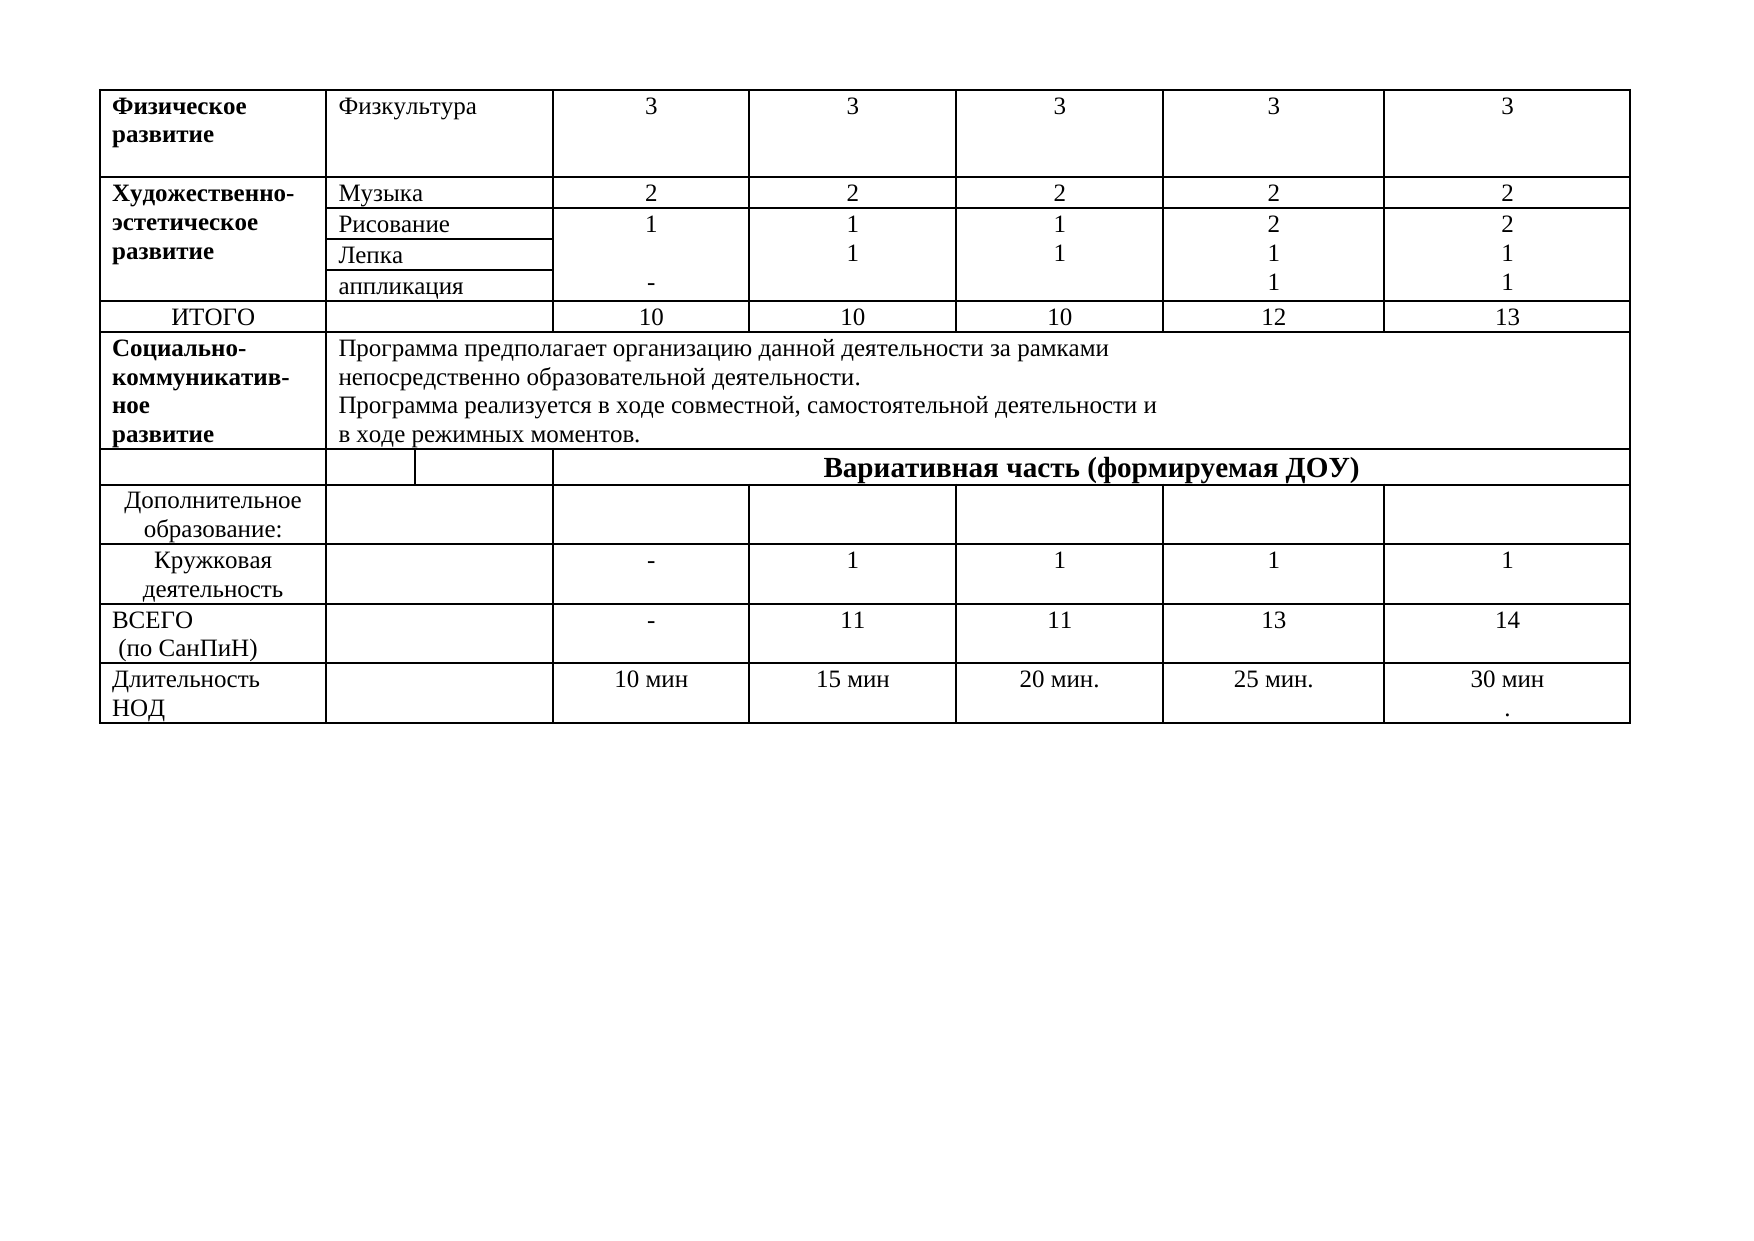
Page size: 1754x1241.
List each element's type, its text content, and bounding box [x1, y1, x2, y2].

table_cell 2 [1164, 178, 1383, 207]
table_cell 11 [750, 605, 955, 662]
table_cell 13 [1385, 302, 1629, 331]
table_cell [554, 486, 748, 543]
table_cell 1 [957, 545, 1162, 603]
table_cell 1 1 [750, 209, 955, 300]
table_cell [327, 450, 414, 483]
table_cell Лепка [327, 240, 552, 269]
table_cell 2 1 1 [1385, 209, 1629, 300]
table_cell 2 [554, 178, 748, 207]
table_cell Физическое развитие [101, 91, 325, 176]
table_cell [1164, 486, 1383, 543]
table_cell 12 [1164, 302, 1383, 331]
table_cell Дополнительное образование: [101, 486, 325, 543]
table_cell Музыка [327, 178, 552, 207]
table_cell 15 мин [750, 664, 955, 722]
table_cell [1385, 486, 1629, 543]
table_cell [101, 450, 325, 483]
table_cell 3 [554, 91, 748, 176]
table_cell 1 [1164, 545, 1383, 603]
table_cell 3 [957, 91, 1162, 176]
table_cell - [554, 605, 748, 662]
table_cell [327, 545, 552, 603]
table_cell 11 [957, 605, 1162, 662]
table_cell [957, 486, 1162, 543]
table_cell Программа предполагает организацию данной деятельности за рамками непосредственно образовательной деятельности. Программа реализуется в ходе совместной, самостоятельной деятельности и в ходе режимных моментов. [327, 333, 1629, 448]
table_cell [327, 302, 552, 331]
table_cell аппликация [327, 271, 552, 300]
table_cell Вариативная часть (формируемая ДОУ) [554, 450, 1629, 483]
table_cell 10 [750, 302, 955, 331]
table_cell 20 мин. [957, 664, 1162, 722]
table_cell ВСЕГО (по СанПиН) [101, 605, 325, 662]
table_cell 13 [1164, 605, 1383, 662]
table_cell [327, 486, 552, 543]
table_cell Физкультура [327, 91, 552, 176]
table_cell 10 мин [554, 664, 748, 722]
table_cell 3 [750, 91, 955, 176]
table_cell 25 мин. [1164, 664, 1383, 722]
table_cell Длительность НОД [101, 664, 325, 722]
table_cell 30 мин . [1385, 664, 1629, 722]
table_cell 1 - [554, 209, 748, 300]
table_cell 2 [1385, 178, 1629, 207]
table_cell 10 [957, 302, 1162, 331]
table_cell [750, 486, 955, 543]
table_cell [416, 450, 552, 483]
table_cell 14 [1385, 605, 1629, 662]
table_cell Социально-коммуникатив- ное развитие [101, 333, 325, 448]
table_cell Художественно- эстетическое развитие [101, 178, 325, 300]
table_cell ИТОГО [101, 302, 325, 331]
table_cell 1 [750, 545, 955, 603]
table_cell - [554, 545, 748, 603]
table_cell 1 1 [957, 209, 1162, 300]
table_cell [327, 664, 552, 722]
table_cell 1 [1385, 545, 1629, 603]
table_cell Рисование [327, 209, 552, 238]
table_cell 3 [1164, 91, 1383, 176]
table_cell Кружковая деятельность [101, 545, 325, 603]
table_cell 3 [1385, 91, 1629, 176]
table_cell 2 [957, 178, 1162, 207]
table_cell [327, 605, 552, 662]
table_cell 10 [554, 302, 748, 331]
table_cell 2 1 1 [1164, 209, 1383, 300]
table_cell 2 [750, 178, 955, 207]
